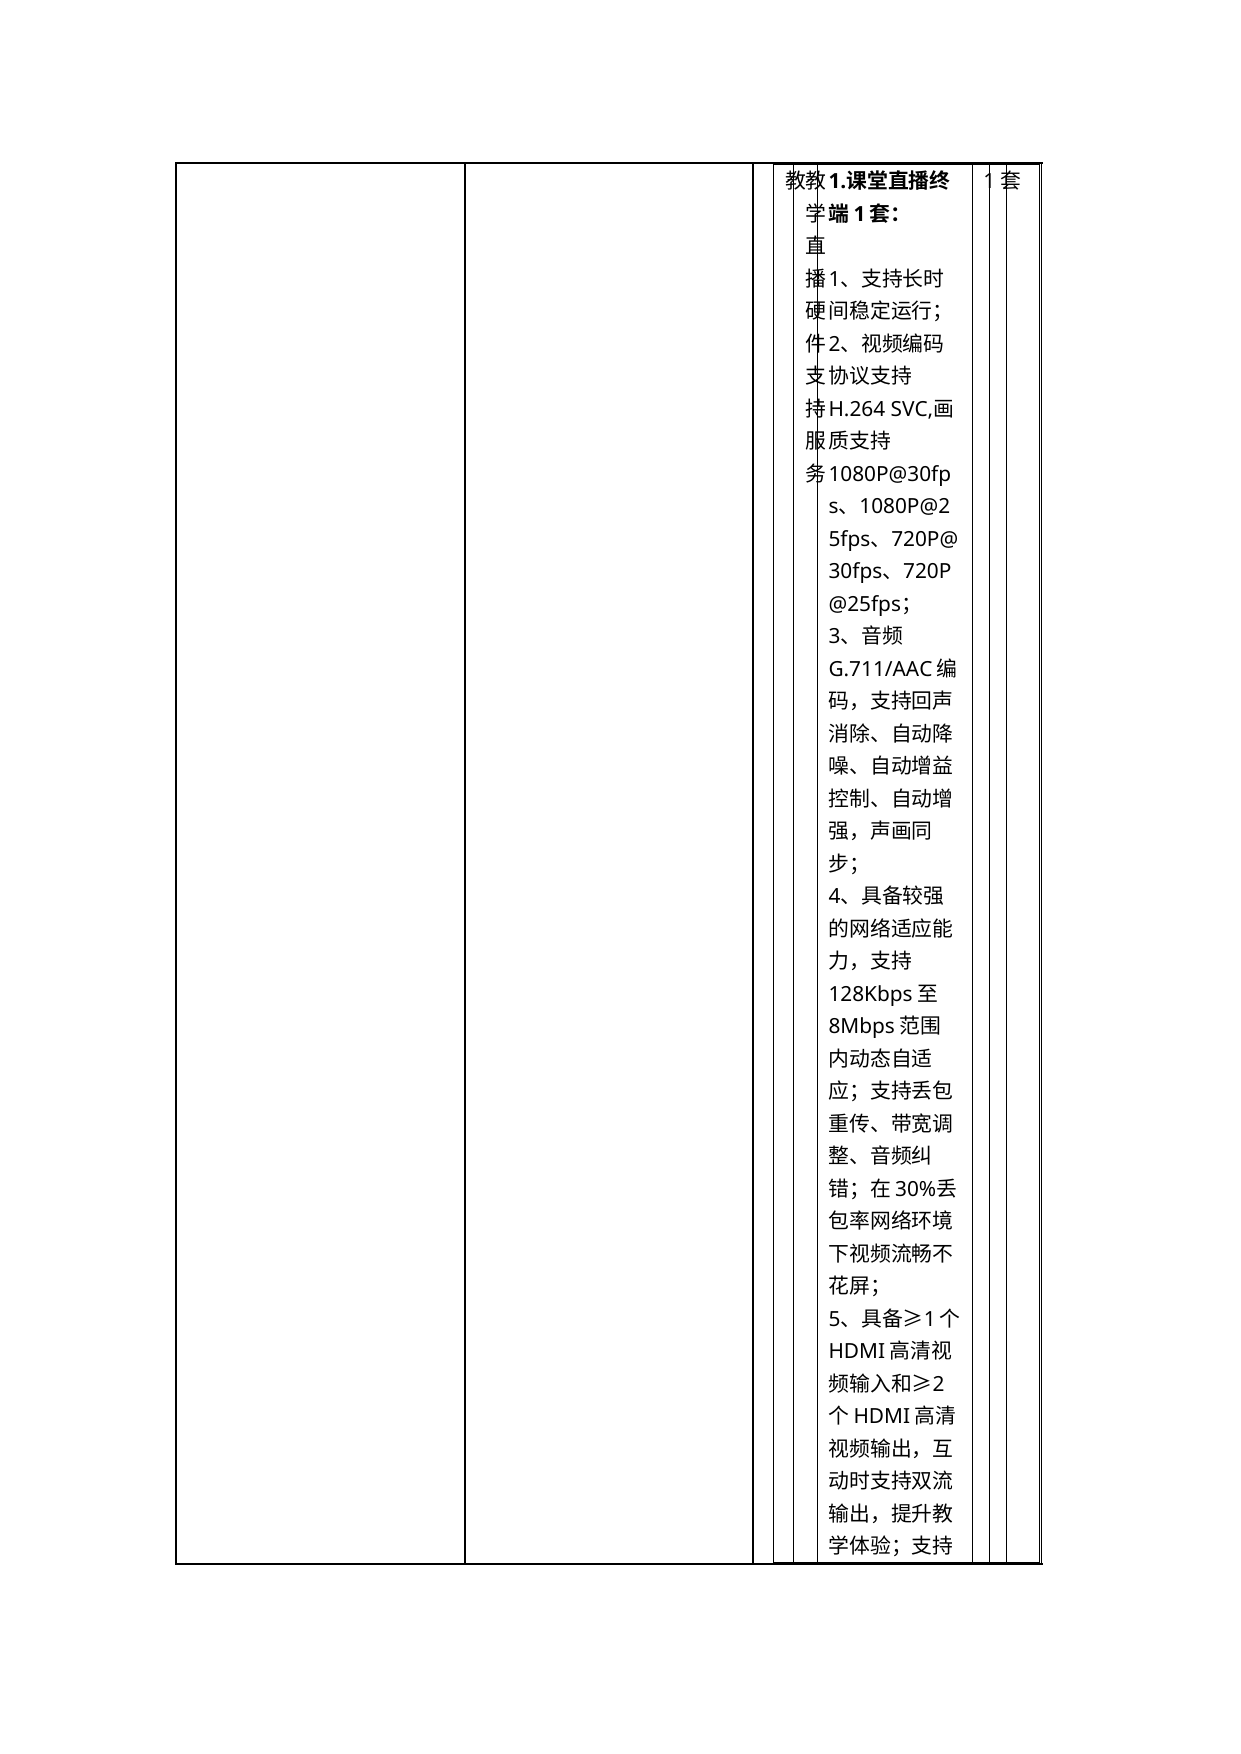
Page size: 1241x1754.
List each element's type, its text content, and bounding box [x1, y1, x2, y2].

table_cell [794, 165, 817, 1562]
table_cell [973, 165, 989, 1562]
table_cell [1007, 165, 1039, 1562]
table_cell [754, 164, 773, 1563]
table_cell 1 [177, 164, 464, 1563]
table_cell [990, 165, 1006, 1562]
table_cell [818, 165, 972, 1562]
table_cell [466, 164, 752, 1563]
table_cell [774, 165, 793, 1562]
